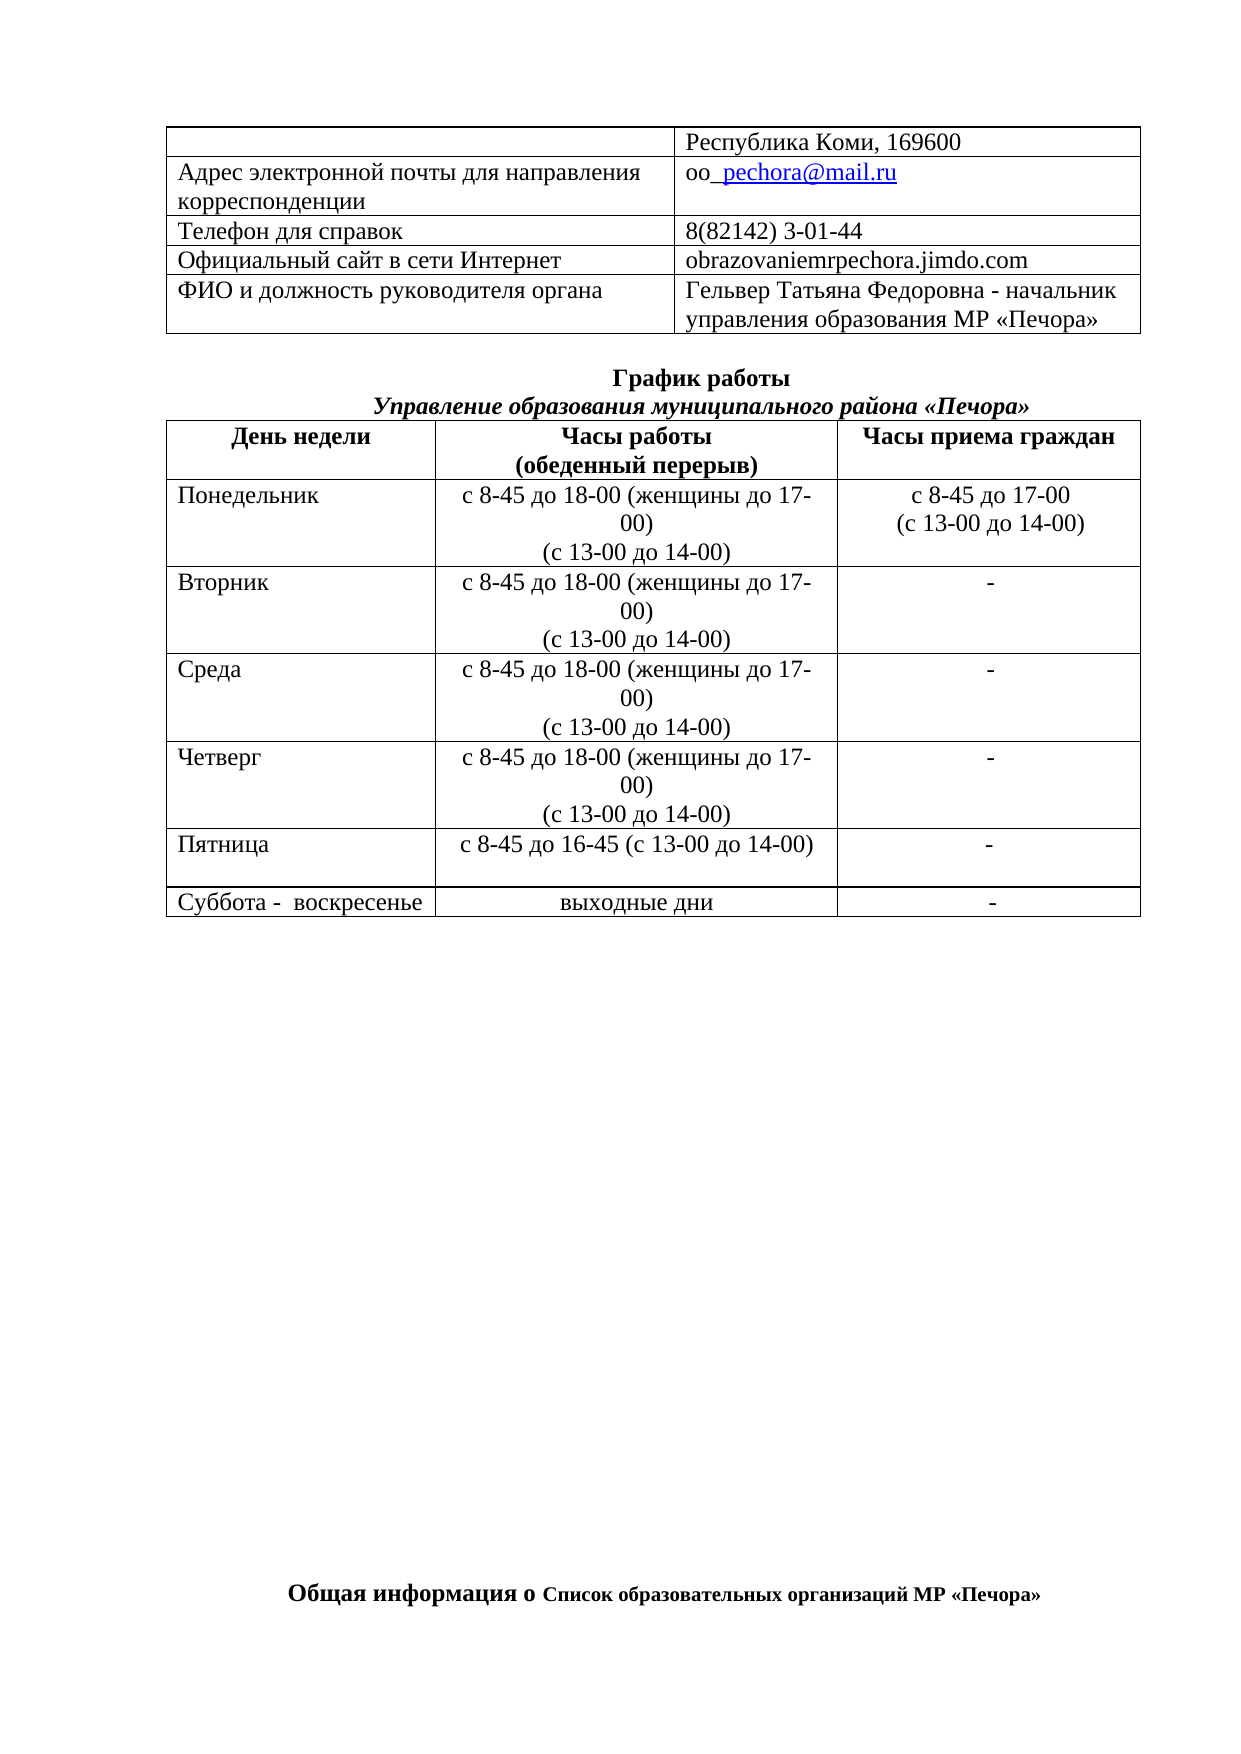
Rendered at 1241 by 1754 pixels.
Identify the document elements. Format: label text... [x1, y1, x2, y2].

table_cell Среда [167, 654, 435, 741]
table_cell с 8-45 до 16-45 (с 13-00 до 14-00) [436, 829, 837, 886]
table_cell - [838, 888, 1140, 916]
table_cell ФИО и должность руководителя органа [167, 275, 674, 333]
table_cell oo_pechora@mail.ru [675, 157, 1140, 215]
table_cell - [838, 742, 1140, 828]
table_cell 8(82142) 3-01-44 [675, 216, 1140, 244]
text График работы [177, 363, 1152, 391]
table_cell Четверг [167, 742, 435, 828]
table_cell Официальный сайт в сети Интернет [167, 246, 674, 274]
table_cell с 8-45 до 18-00 (женщины до 17-00) (с 13-00 до 14-00) [436, 480, 837, 566]
table_cell - [838, 829, 1140, 886]
table_cell Телефон для справок [167, 216, 674, 244]
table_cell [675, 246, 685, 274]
table_header День недели [167, 421, 435, 479]
table_cell - [838, 654, 1140, 741]
table_cell с 8-45 до 18-00 (женщины до 17-00) (с 13-00 до 14-00) [436, 567, 837, 653]
text Управление образования муниципального района «Печора» [177, 391, 1152, 420]
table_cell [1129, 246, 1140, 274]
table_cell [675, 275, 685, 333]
table_cell выходные дни [436, 888, 837, 916]
table_cell Адрес электронной почты для направления корреспонденции [167, 157, 674, 215]
table_header Часы работы (обеденный перерыв) [436, 421, 837, 479]
table_cell - [838, 567, 1140, 653]
table_cell Вторник [167, 567, 435, 653]
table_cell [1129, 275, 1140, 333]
table_cell с 8-45 до 18-00 (женщины до 17-00) (с 13-00 до 14-00) [436, 654, 837, 741]
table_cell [675, 128, 1140, 156]
table_cell Понедельник [167, 480, 435, 566]
table_header Часы приема граждан [838, 421, 1140, 479]
table_cell Пятница [167, 829, 435, 886]
table_cell с 8-45 до 18-00 (женщины до 17-00) (с 13-00 до 14-00) [436, 742, 837, 828]
text Общая информация о Список образовательных организаций МР «Печора» [177, 1578, 1152, 1607]
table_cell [167, 128, 674, 156]
table_cell Суббота - воскресенье [167, 888, 435, 916]
table_cell с 8-45 до 17-00 (с 13-00 до 14-00) [838, 480, 1140, 566]
